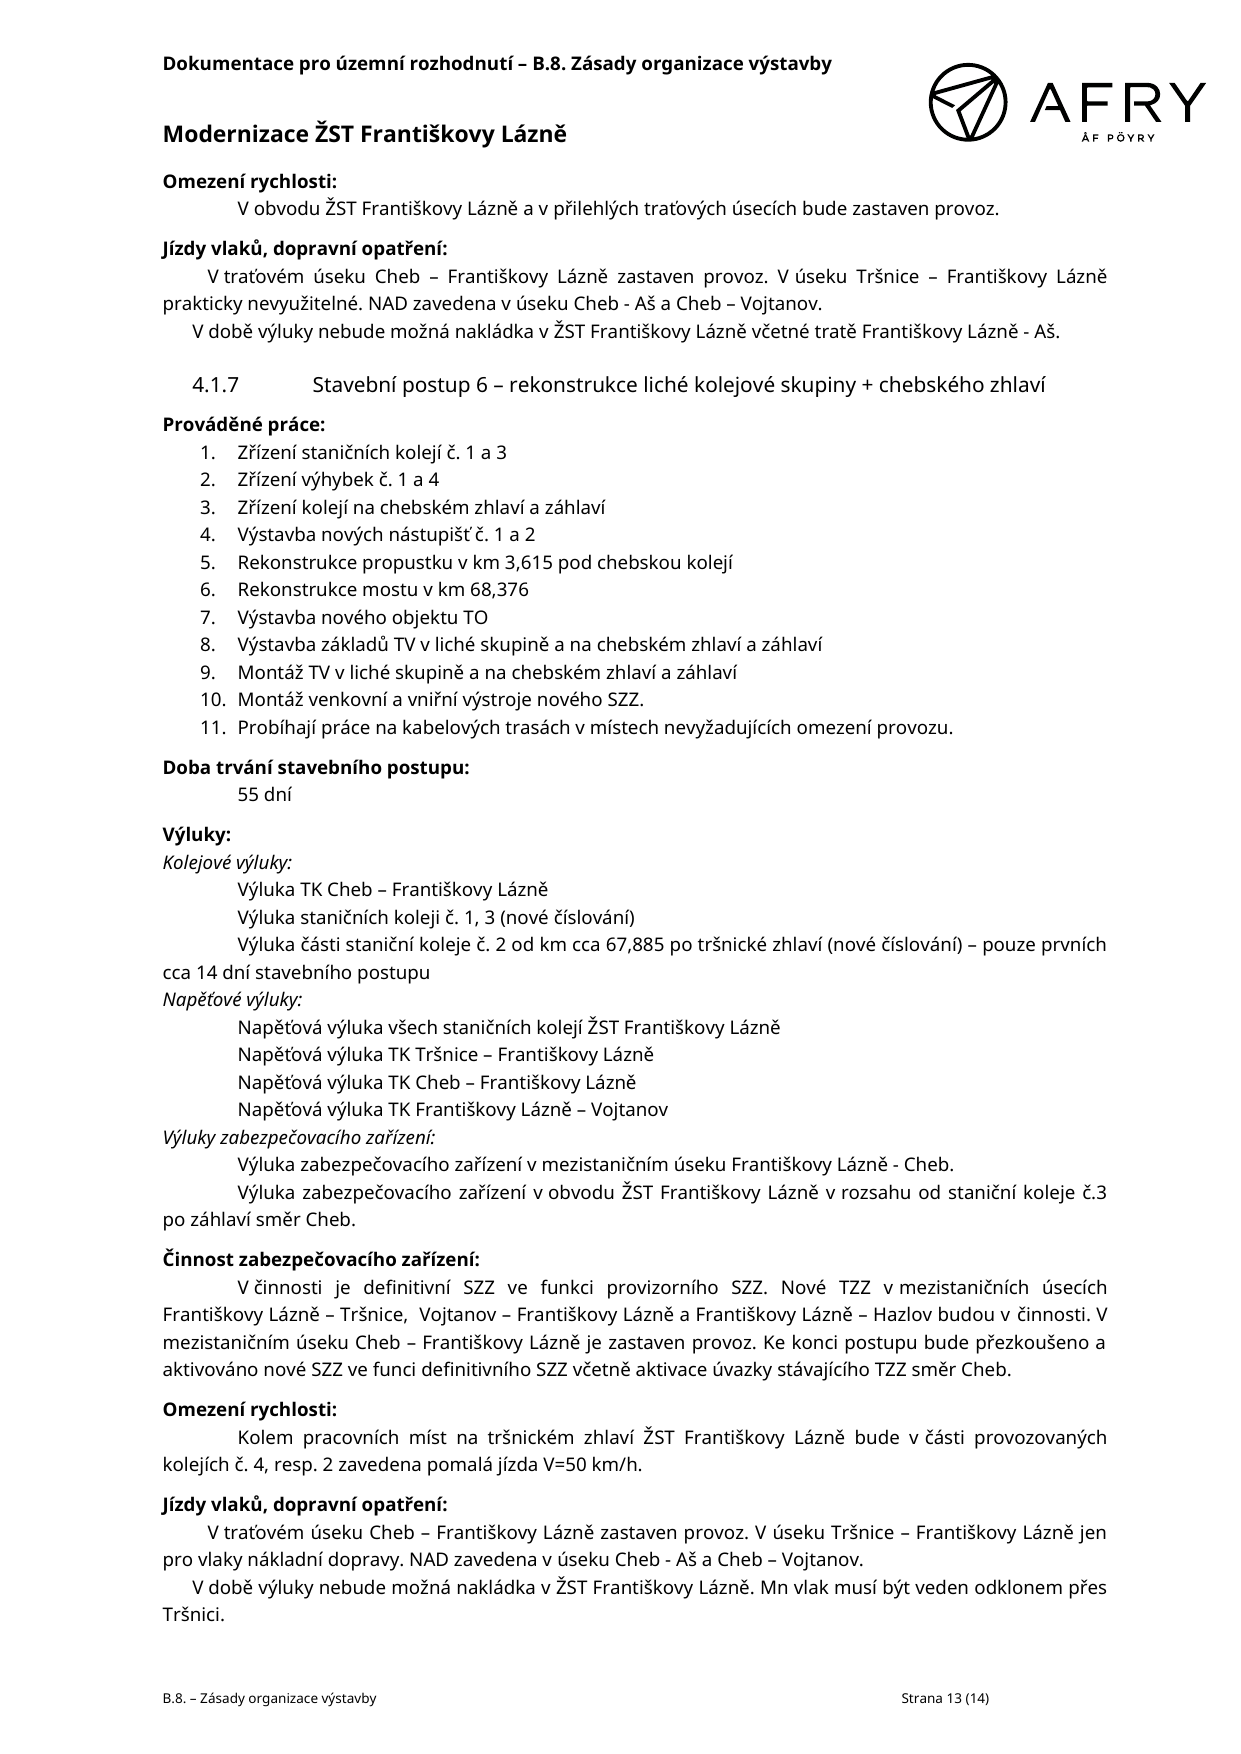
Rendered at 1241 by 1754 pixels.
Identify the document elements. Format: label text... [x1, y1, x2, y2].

text Jízdy vlaků, dopravní opatření: [162, 236, 1107, 261]
text Činnost zabezpečovacího zařízení: [162, 1247, 1107, 1272]
list Montáž TV v liché skupině a na chebském zhlaví a záhlaví [200, 659, 1107, 684]
text Napěťové výluky: [162, 987, 1107, 1012]
list Montáž venkovní a vniřní výstroje nového SZZ. [200, 687, 1107, 712]
text V obvodu ŽST Františkovy Lázně a v přilehlých traťových úsecích bude zastaven provoz. [162, 196, 1107, 221]
subtitle Stavební postup 6 – rekonstrukce liché kolejové skupiny + chebského zhlaví [192, 371, 1107, 399]
text Jízdy vlaků, dopravní opatření: [162, 1492, 1107, 1517]
text Prováděné práce: [162, 412, 1107, 437]
text V traťovém úseku Cheb – Františkovy Lázně zastaven provoz. V úseku Tršnice – Františkovy Lázně prakticky nevyužitelné. NAD zavedena v úseku Cheb - Aš a Cheb – Vojtanov. [162, 263, 1107, 316]
text Napěťová výluka TK Cheb – Františkovy Lázně [162, 1069, 1107, 1094]
list Rekonstrukce propustku v km 3,615 pod chebskou kolejí [200, 549, 1107, 574]
list Výstavba nových nástupišť č. 1 a 2 [200, 522, 1107, 547]
text V traťovém úseku Cheb – Františkovy Lázně zastaven provoz. V úseku Tršnice – Františkovy Lázně jen pro vlaky nákladní dopravy. NAD zavedena v úseku Cheb - Aš a Cheb – Vojtanov. [162, 1519, 1107, 1572]
list Výstavba nového objektu TO [200, 604, 1107, 629]
text 55 dní [162, 782, 1107, 807]
text Výluka staničních koleji č. 1, 3 (nové číslování) [162, 904, 1107, 929]
list Výstavba základů TV v liché skupině a na chebském zhlaví a záhlaví [200, 632, 1107, 657]
text Kolem pracovních míst na tršnickém zhlaví ŽST Františkovy Lázně bude v části provozovaných kolejích č. 4, resp. 2 zavedena pomalá jízda V=50 km/h. [162, 1424, 1107, 1477]
text Omezení rychlosti: [162, 168, 1107, 194]
text Napěťová výluka všech staničních kolejí ŽST Františkovy Lázně [162, 1014, 1107, 1039]
text V době výluky nebude možná nakládka v ŽST Františkovy Lázně. Mn vlak musí být veden odklonem přes Tršnici. [162, 1574, 1107, 1627]
text Výluka zabezpečovacího zařízení v mezistaničním úseku Františkovy Lázně - Cheb. [162, 1152, 1107, 1177]
text Výluky: [162, 822, 1107, 847]
list Zřízení kolejí na chebském zhlaví a záhlaví [200, 494, 1107, 519]
text Doba trvání stavebního postupu: [162, 754, 1107, 779]
text Omezení rychlosti: [162, 1397, 1107, 1422]
text Výluka TK Cheb – Františkovy Lázně [162, 877, 1107, 902]
list Rekonstrukce mostu v km 68,376 [200, 577, 1107, 602]
text Výluka zabezpečovacího zařízení v obvodu ŽST Františkovy Lázně v rozsahu od staniční koleje č.3 po záhlaví směr Cheb. [162, 1179, 1107, 1232]
text V činnosti je definitivní SZZ ve funkci provizorního SZZ. Nové TZZ v mezistaničních úsecích Františkovy Lázně – Tršnice, Vojtanov – Františkovy Lázně a Františkovy Lázně – Hazlov budou v činnosti. V mezistaničním úseku Cheb – Františkovy Lázně je zastaven provoz. Ke konci postupu bude přezkoušeno a aktivováno nové SZZ ve funci definitivního SZZ včetně aktivace úvazky stávajícího TZZ směr Cheb. [162, 1274, 1107, 1382]
text Výluka části staniční koleje č. 2 od km cca 67,885 po tršnické zhlaví (nové číslování) – pouze prvních cca 14 dní stavebního postupu [162, 932, 1107, 984]
text Výluky zabezpečovacího zařízení: [162, 1124, 1107, 1149]
text Napěťová výluka TK Františkovy Lázně – Vojtanov [162, 1097, 1107, 1122]
text V době výluky nebude možná nakládka v ŽST Františkovy Lázně včetné tratě Františkovy Lázně - Aš. [162, 318, 1107, 344]
text Kolejové výluky: [162, 849, 1107, 874]
list Probíhají práce na kabelových trasách v místech nevyžadujících omezení provozu. [200, 714, 1107, 739]
list Zřízení staničních kolejí č. 1 a 3 [200, 439, 1107, 464]
list Zřízení výhybek č. 1 a 4 [200, 467, 1107, 492]
text Napěťová výluka TK Tršnice – Františkovy Lázně [162, 1042, 1107, 1067]
